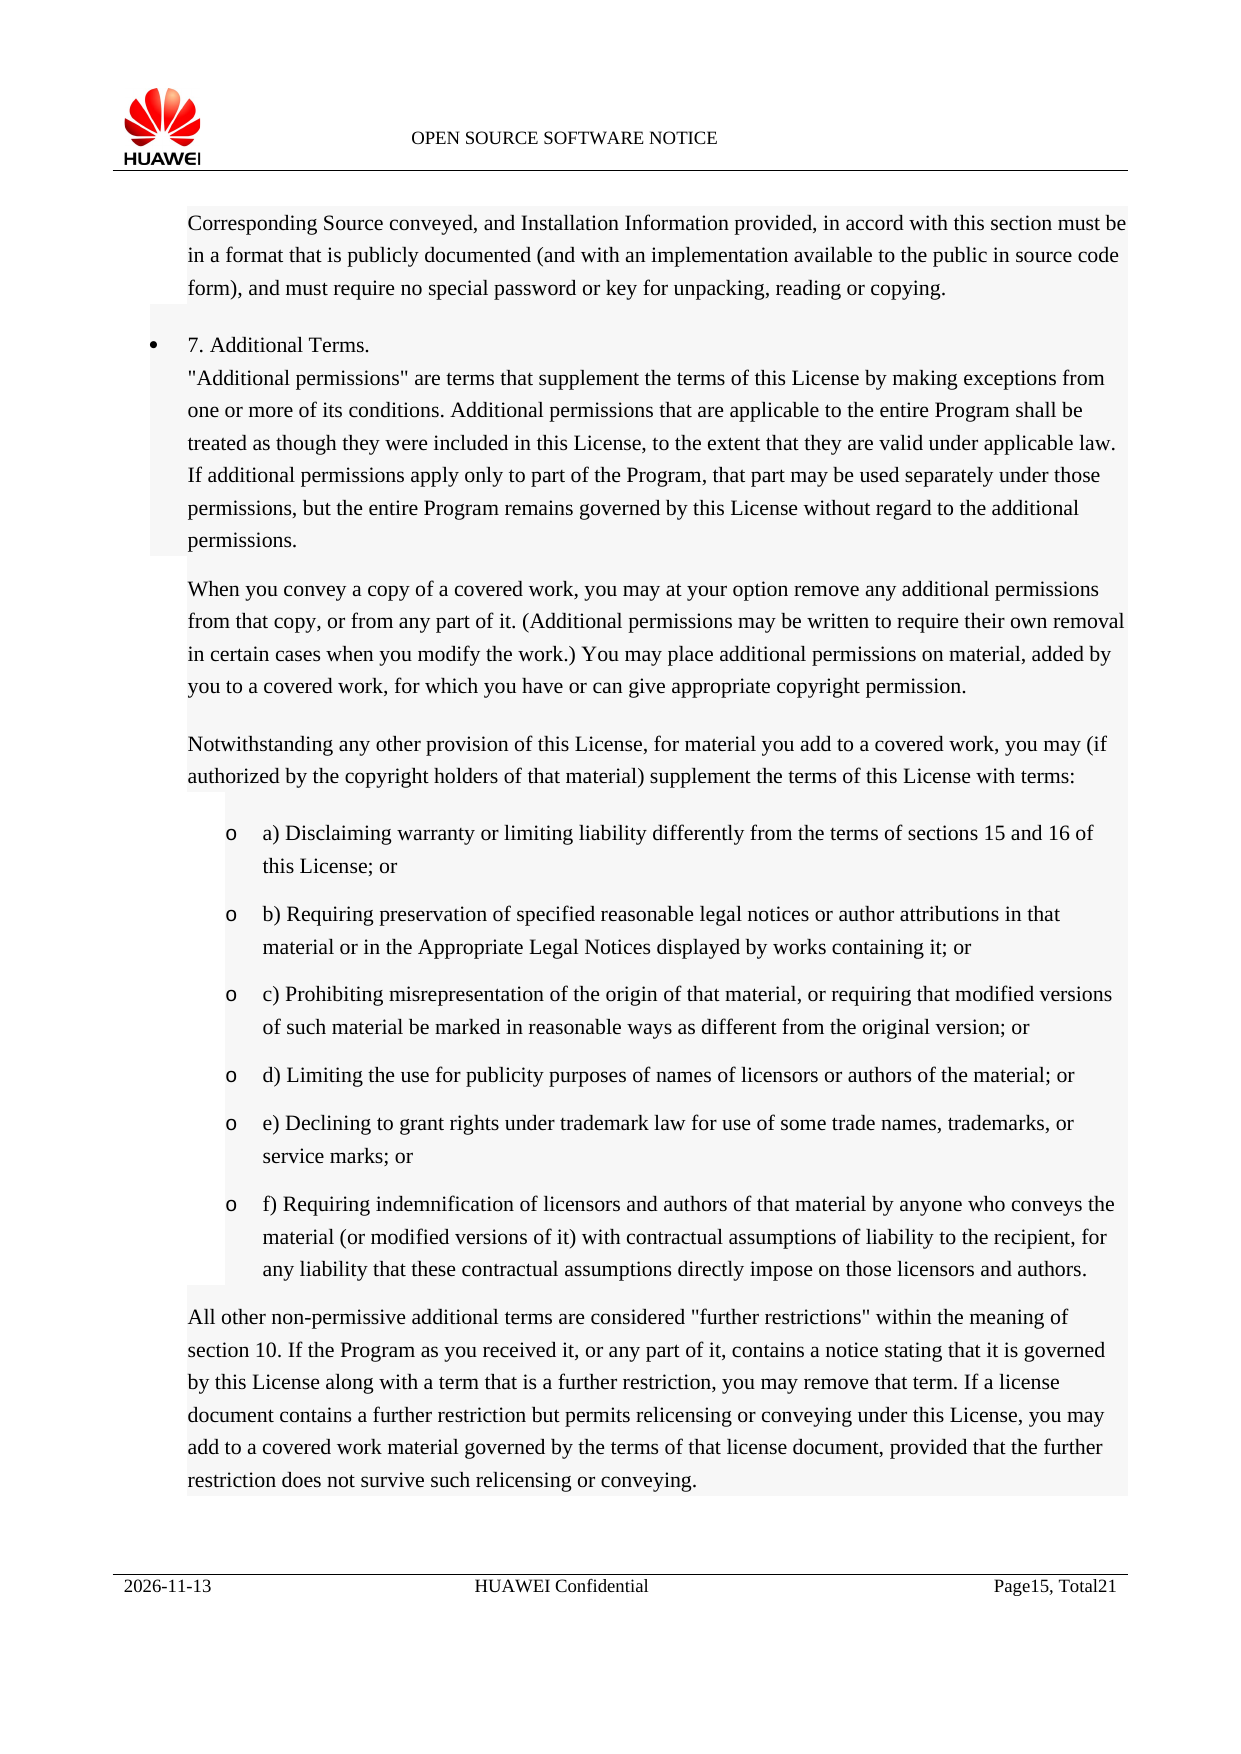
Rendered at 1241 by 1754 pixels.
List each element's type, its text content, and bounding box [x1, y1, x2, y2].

text When you convey a copy of a covered work, you may at your option remove any additional permissions from that copy, or from any part of it. (Additional permissions may be written to require their own removal in certain cases when you modify the work.) You may place additional permissions on material, added by you to a covered work, for which you have or can give appropriate copyright permission. [187, 572, 1128, 702]
list d) Limiting the use for publicity purposes of names of licensors or authors of the material; or [225, 1059, 1128, 1091]
picture [124, 88, 201, 165]
list e) Declining to grant rights under trademark law for use of some trade names, trademarks, or service marks; or [225, 1107, 1128, 1172]
text Corresponding Source conveyed, and Installation Information provided, in accord with this section must be in a format that is publicly documented (and with an implementation available to the public in source code form), and must require no special password or key for unpacking, reading or copying. [187, 206, 1128, 304]
text All other non-permissive additional terms are considered "further restrictions" within the meaning of section 10. If the Program as you received it, or any part of it, contains a notice stating that it is governed by this License along with a term that is a further restriction, you may remove that term. If a license document contains a further restriction but permits relicensing or conveying under this License, you may add to a covered work material governed by the terms of that license document, provided that the further restriction does not survive such relicensing or conveying. [187, 1301, 1128, 1496]
list b) Requiring preservation of specified reasonable legal notices or author attributions in that material or in the Appropriate Legal Notices displayed by works containing it; or [225, 898, 1128, 963]
text Notwithstanding any other provision of this License, for material you add to a covered work, you may (if authorized by the copyright holders of that material) supplement the terms of this License with terms: [187, 727, 1128, 792]
list 7. Additional Terms. "Additional permissions" are terms that supplement the terms of this License by making exceptions from one or more of its conditions. Additional permissions that are applicable to the entire Program shall be treated as though they were included in this License, to the extent that they are valid under applicable law. If additional permissions apply only to part of the Program, that part may be used separately under those permissions, but the entire Program remains governed by this License without regard to the additional permissions. [150, 329, 1128, 556]
list c) Prohibiting misrepresentation of the origin of that material, or requiring that modified versions of such material be marked in reasonable ways as different from the original version; or [225, 978, 1128, 1043]
list a) Disclaiming warranty or limiting liability differently from the terms of sections 15 and 16 of this License; or [225, 817, 1128, 882]
list f) Requiring indemnification of licensors and authors of that material by anyone who conveys the material (or modified versions of it) with contractual assumptions of liability to the recipient, for any liability that these contractual assumptions directly impose on those licensors and authors. [225, 1188, 1128, 1285]
